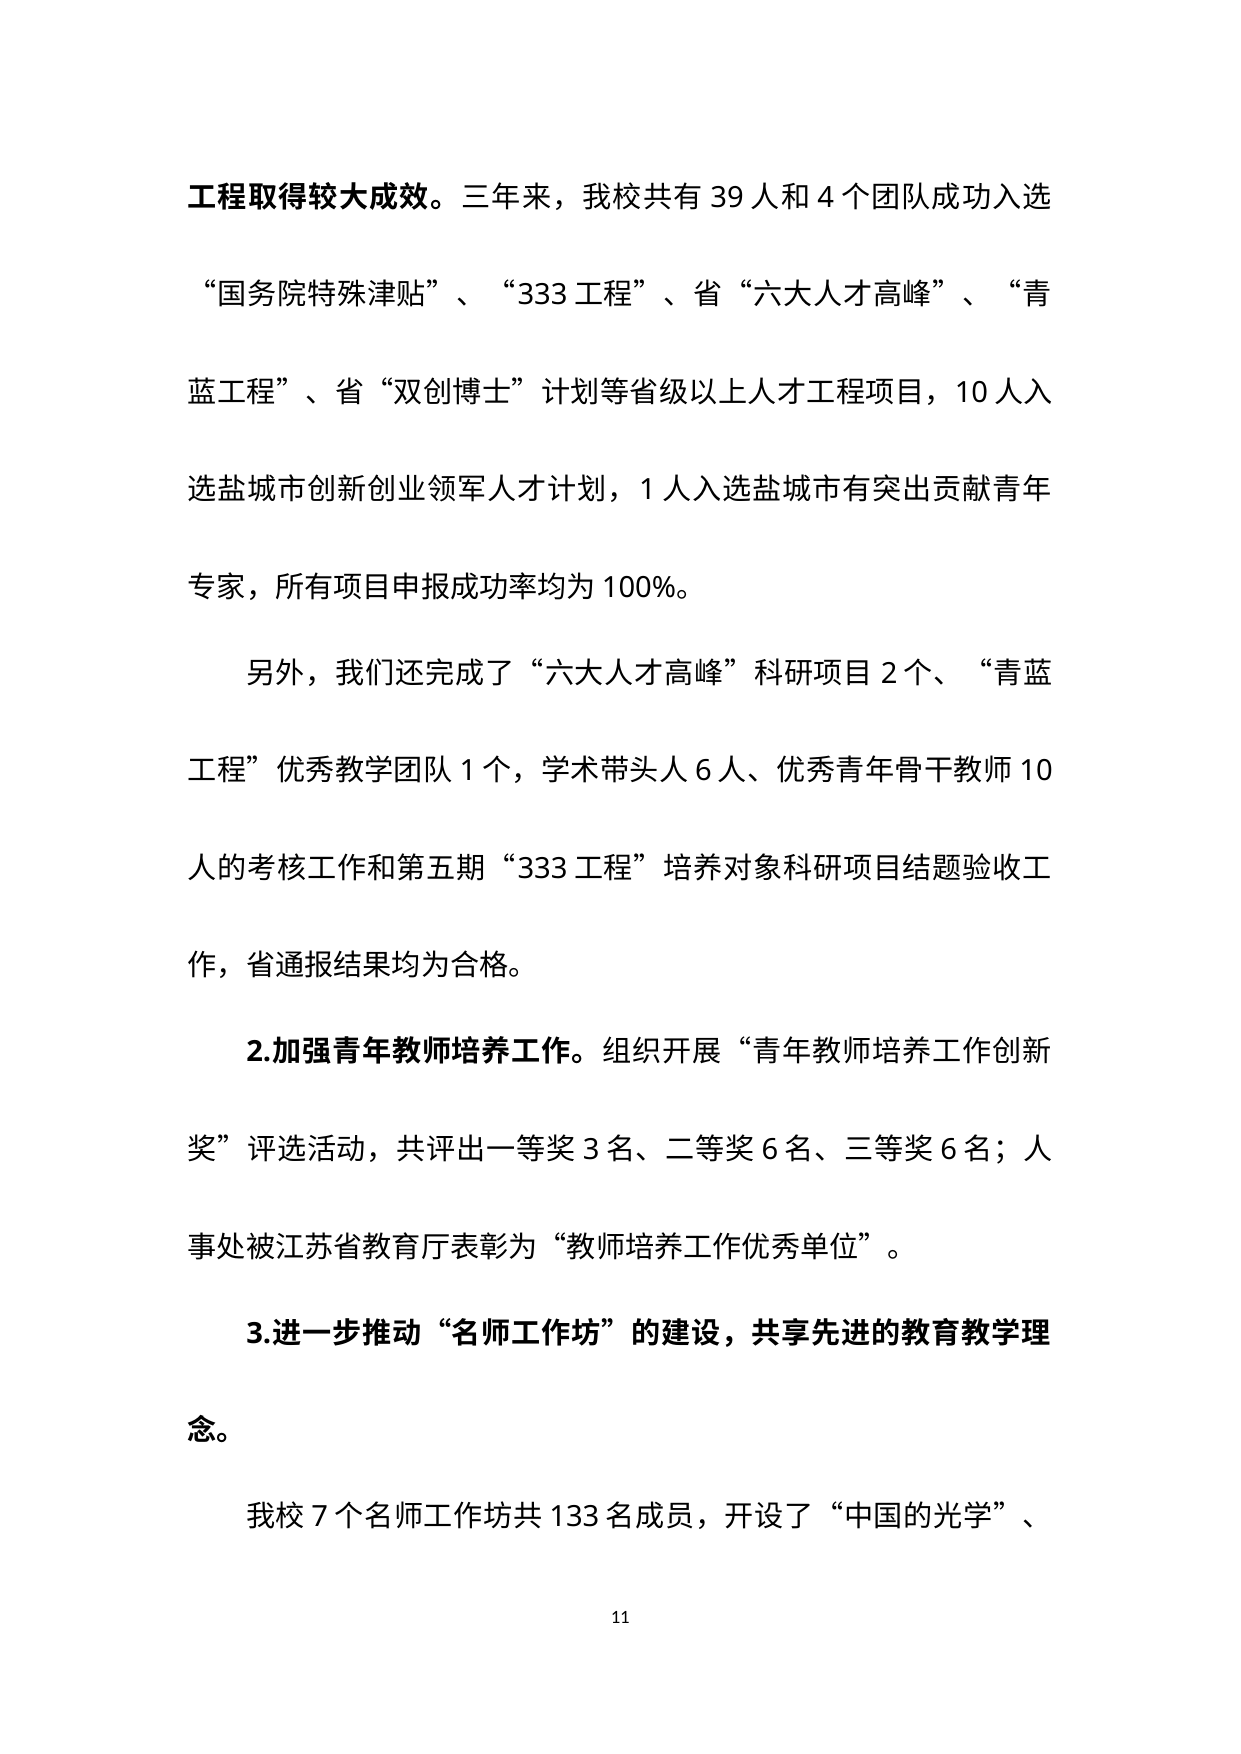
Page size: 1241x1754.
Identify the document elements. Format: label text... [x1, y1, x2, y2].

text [187, 1482, 1053, 1547]
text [187, 162, 1053, 617]
text 2.加强青年教师培养工作。组织开展“青年教师培养工作创新奖”评选活动，共评出一等奖3名、二等奖6名、三等奖6名；人事处被江苏省教育厅表彰为“教师培养工作优秀单位”。 [187, 1017, 1053, 1277]
text 3.进一步推动“名师工作坊”的建设，共享先进的教育教学理念。 [187, 1298, 1053, 1460]
text 另外，我们还完成了“六大人才高峰”科研项目2个、“青蓝工程”优秀教学团队1个，学术带头人6人、优秀青年骨干教师10人的考核工作和第五期“333工程”培养对象科研项目结题验收工作，省通报结果均为合格。 [187, 638, 1053, 996]
